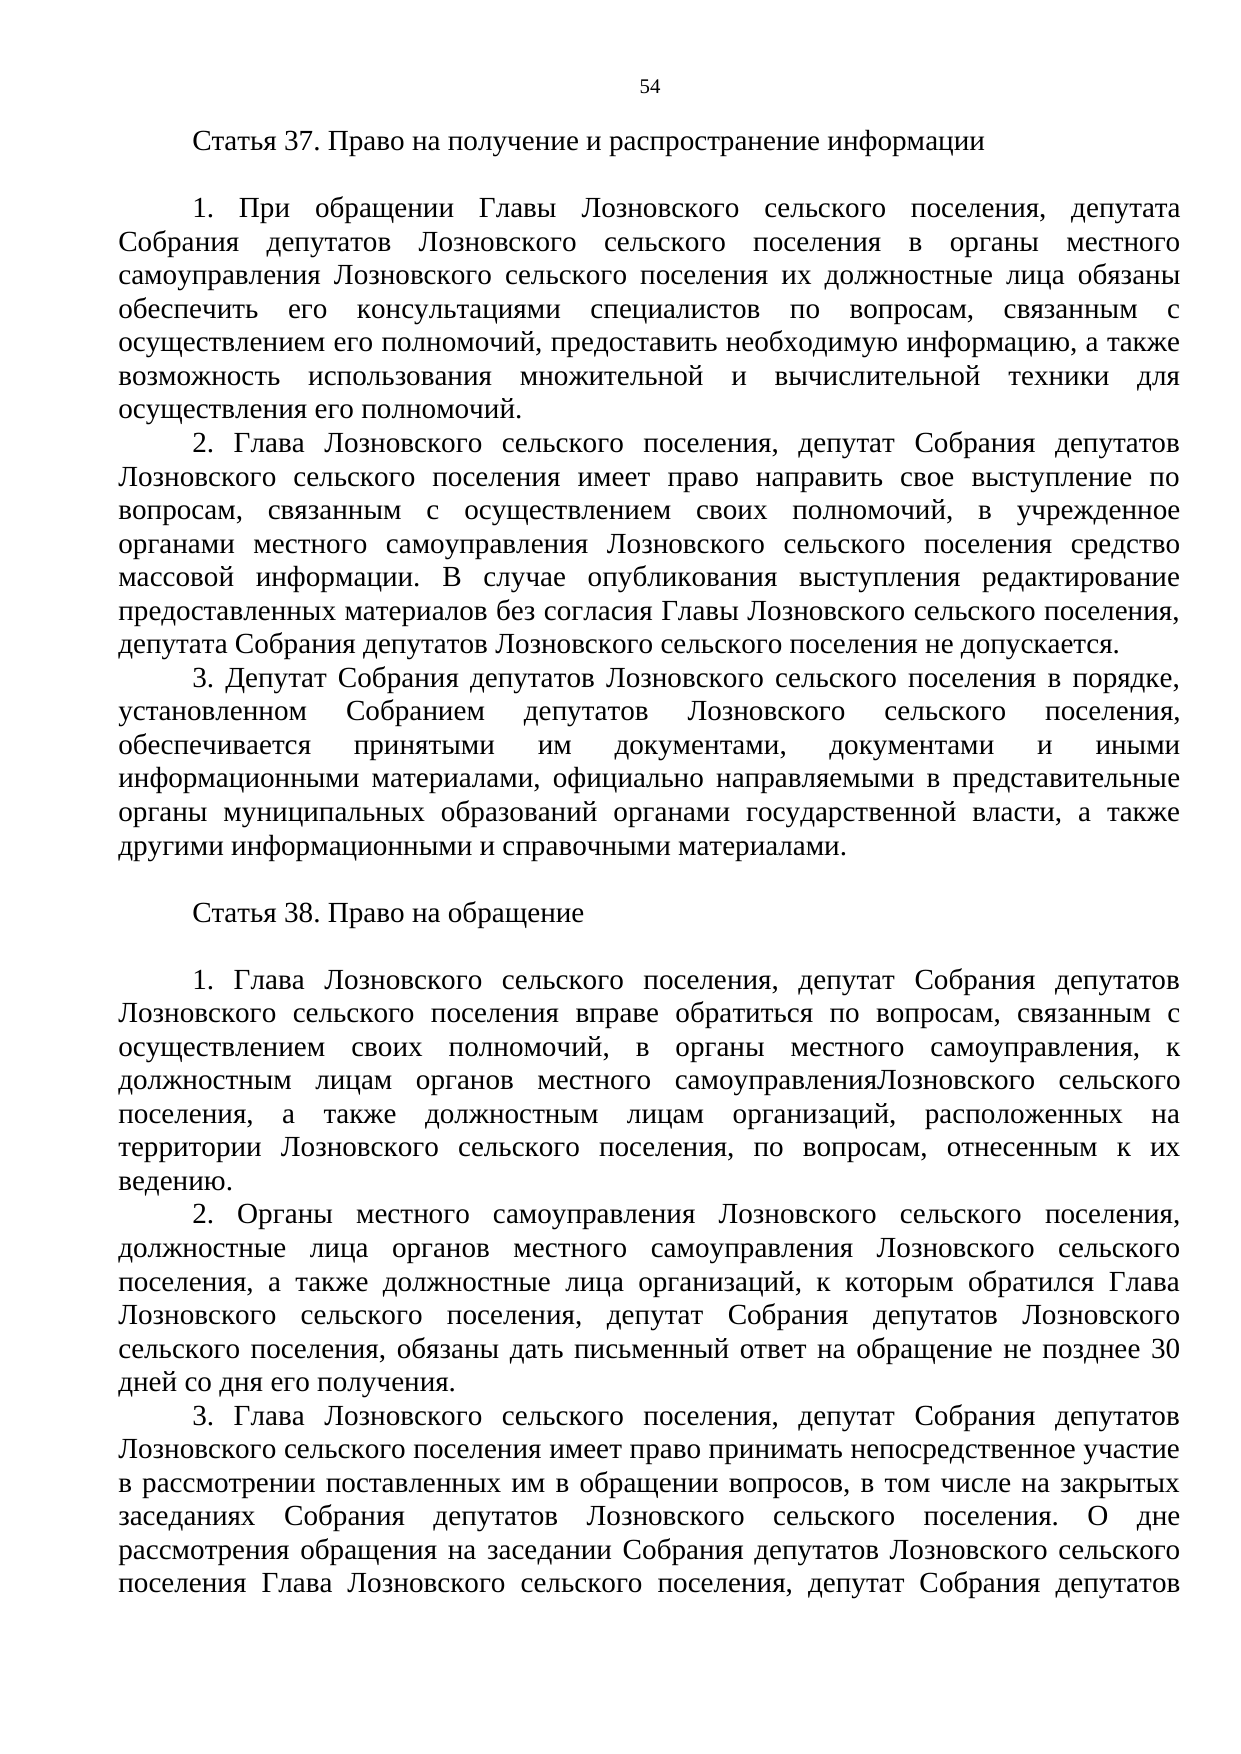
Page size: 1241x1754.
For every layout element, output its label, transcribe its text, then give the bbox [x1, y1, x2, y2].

text 2. Глава Лозновского сельского поселения, депутат Собрания депутатов Лозновского сельского поселения имеет право направить свое выступление по вопросам, связанным с осуществлением своих полномочий, в учрежденное органами местного самоуправления Лозновского сельского поселения средство массовой информации. В случае опубликования выступления редактирование предоставленных материалов без согласия Главы Лозновского сельского поселения, депутата Собрания депутатов Лозновского сельского поселения не допускается. [118, 425, 1181, 660]
text Статья 37. Право на получение и распространение информации [118, 123, 1181, 157]
text 1. При обращении Главы Лозновского сельского поселения, депутата Собрания депутатов Лозновского сельского поселения в органы местного самоуправления Лозновского сельского поселения их должностные лица обязаны обеспечить его консультациями специалистов по вопросам, связанным с осуществлением его полномочий, предоставить необходимую информацию, а также возможность использования множительной и вычислительной техники для осуществления его полномочий. [118, 190, 1181, 425]
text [118, 1398, 1181, 1599]
text 3. Депутат Собрания депутатов Лозновского сельского поселения в порядке, установленном Собранием депутатов Лозновского сельского поселения, обеспечивается принятыми им документами, документами и иными информационными материалами, официально направляемыми в представительные органы муниципальных образований органами государственной власти, а также другими информационными и справочными материалами. [118, 660, 1181, 861]
text Статья 38. Право на обращение [118, 895, 1181, 928]
text 1. Глава Лозновского сельского поселения, депутат Собрания депутатов Лозновского сельского поселения вправе обратиться по вопросам, связанным с осуществлением своих полномочий, в органы местного самоуправления, к должностным лицам органов местного самоуправленияЛозновского сельского поселения, а также должностным лицам организаций, расположенных на территории Лозновского сельского поселения, по вопросам, отнесенным к их ведению. [118, 962, 1181, 1197]
text 2. Органы местного самоуправления Лозновского сельского поселения, должностные лица органов местного самоуправления Лозновского сельского поселения, а также должностные лица организаций, к которым обратился Глава Лозновского сельского поселения, депутат Собрания депутатов Лозновского сельского поселения, обязаны дать письменный ответ на обращение не позднее 30 дней со дня его получения. [118, 1197, 1181, 1398]
